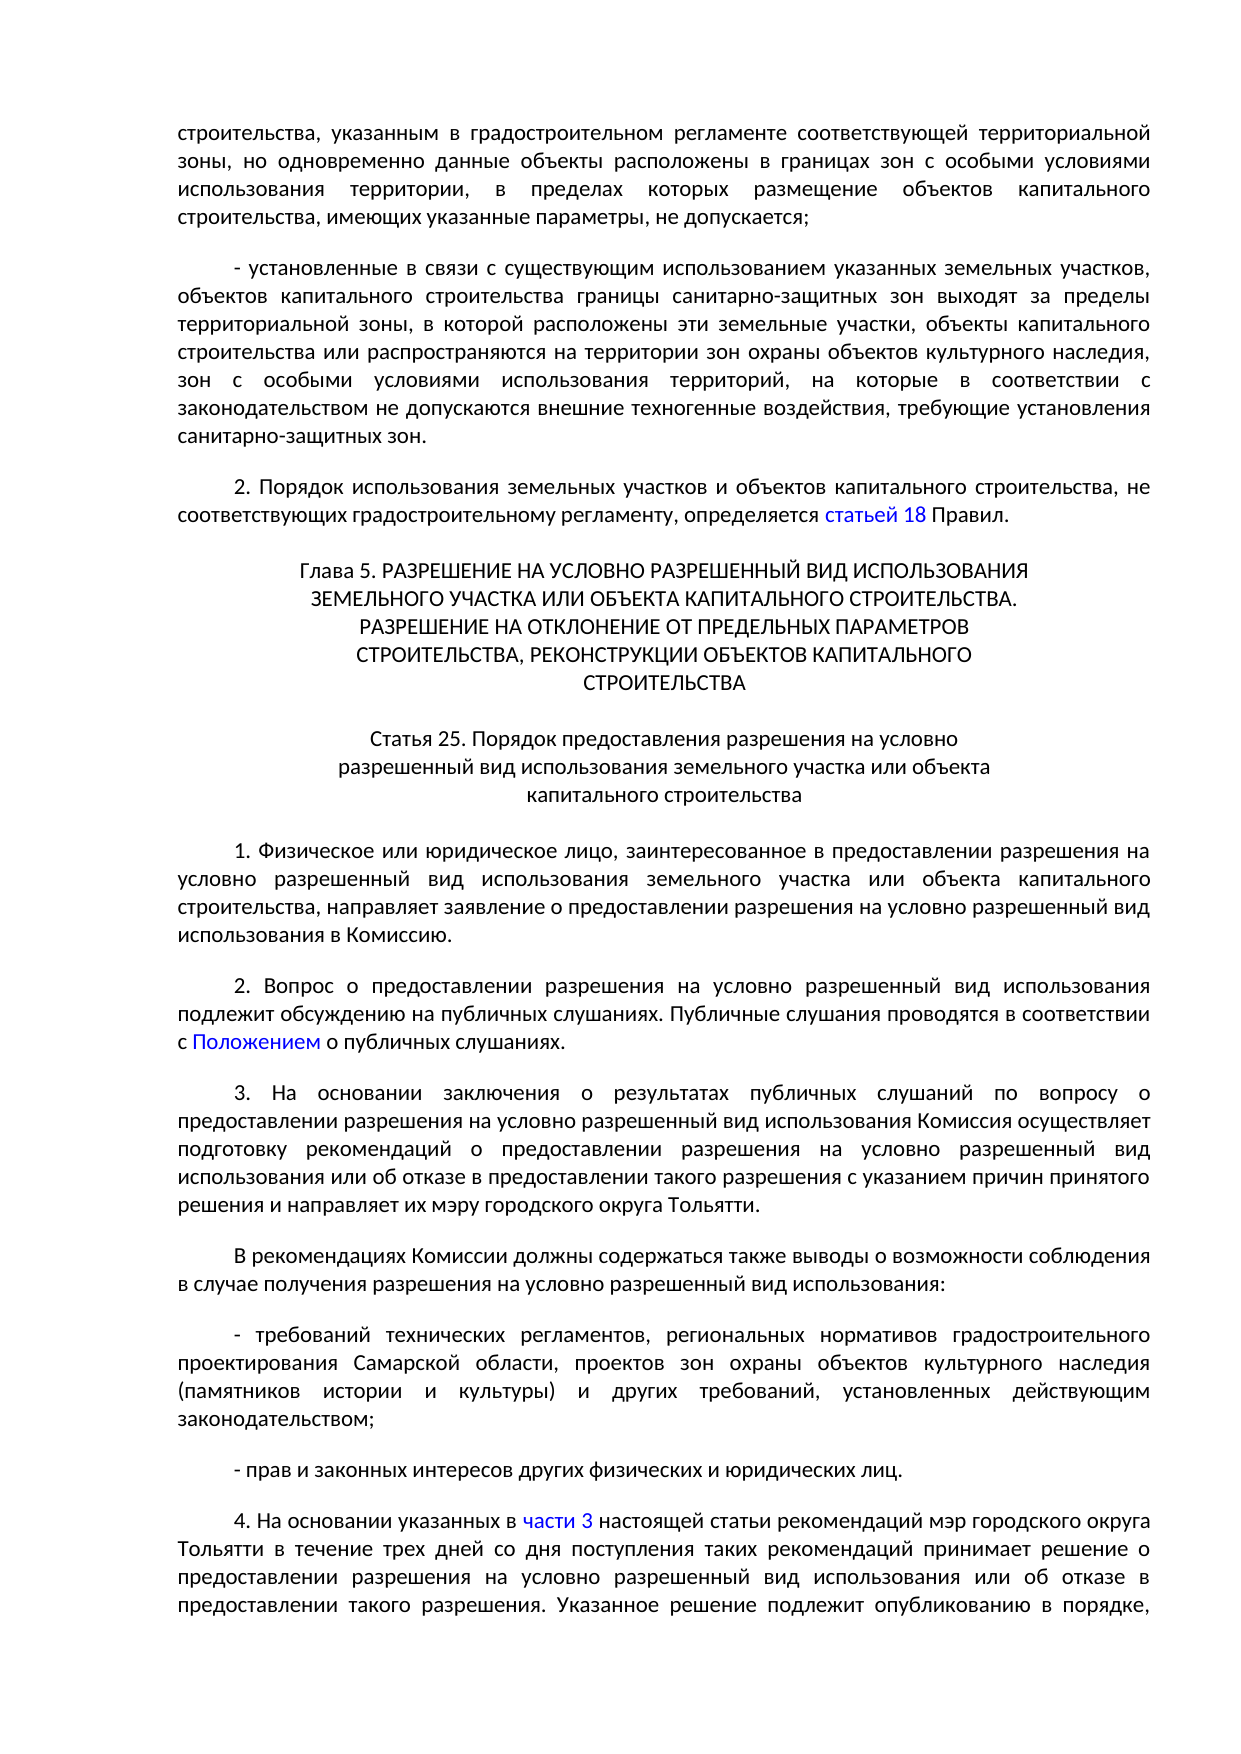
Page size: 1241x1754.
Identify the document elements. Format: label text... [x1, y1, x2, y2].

text В рекомендациях Комиссии должны содержаться также выводы о возможности соблюдения в случае получения разрешения на условно разрешенный вид использования: [177, 1241, 1152, 1297]
text СТРОИТЕЛЬСТВА [177, 668, 1152, 696]
text - установленные в связи с существующим использованием указанных земельных участков, объектов капитального строительства границы санитарно-защитных зон выходят за пределы территориальной зоны, в которой расположены эти земельные участки, объекты капитального строительства или распространяются на территории зон охраны объектов культурного наследия, зон с особыми условиями использования территорий, на которые в соответствии с законодательством не допускаются внешние техногенные воздействия, требующие установления санитарно-защитных зон. [177, 253, 1152, 449]
text 2. Вопрос о предоставлении разрешения на условно разрешенный вид использования подлежит обсуждению на публичных слушаниях. Публичные слушания проводятся в соответствии с Положением о публичных слушаниях. [177, 971, 1152, 1056]
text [177, 118, 1152, 230]
text Глава 5. РАЗРЕШЕНИЕ НА УСЛОВНО РАЗРЕШЕННЫЙ ВИД ИСПОЛЬЗОВАНИЯ [177, 556, 1152, 584]
text РАЗРЕШЕНИЕ НА ОТКЛОНЕНИЕ ОТ ПРЕДЕЛЬНЫХ ПАРАМЕТРОВ [177, 612, 1152, 640]
text - прав и законных интересов других физических и юридических лиц. [177, 1455, 1152, 1483]
text разрешенный вид использования земельного участка или объекта [177, 752, 1152, 780]
text 3. На основании заключения о результатах публичных слушаний по вопросу о предоставлении разрешения на условно разрешенный вид использования Комиссия осуществляет подготовку рекомендаций о предоставлении разрешения на условно разрешенный вид использования или об отказе в предоставлении такого разрешения с указанием причин принятого решения и направляет их мэру городского округа Тольятти. [177, 1078, 1152, 1218]
text капитального строительства [177, 780, 1152, 808]
text СТРОИТЕЛЬСТВА, РЕКОНСТРУКЦИИ ОБЪЕКТОВ КАПИТАЛЬНОГО [177, 640, 1152, 668]
text 2. Порядок использования земельных участков и объектов капитального строительства, не соответствующих градостроительному регламенту, определяется статьей 18 Правил. [177, 472, 1152, 528]
text Статья 25. Порядок предоставления разрешения на условно [177, 724, 1152, 752]
text 1. Физическое или юридическое лицо, заинтересованное в предоставлении разрешения на условно разрешенный вид использования земельного участка или объекта капитального строительства, направляет заявление о предоставлении разрешения на условно разрешенный вид использования в Комиссию. [177, 836, 1152, 948]
text - требований технических регламентов, региональных нормативов градостроительного проектирования Самарской области, проектов зон охраны объектов культурного наследия (памятников истории и культуры) и других требований, установленных действующим законодательством; [177, 1320, 1152, 1432]
text ЗЕМЕЛЬНОГО УЧАСТКА ИЛИ ОБЪЕКТА КАПИТАЛЬНОГО СТРОИТЕЛЬСТВА. [177, 584, 1152, 612]
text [177, 1506, 1152, 1618]
